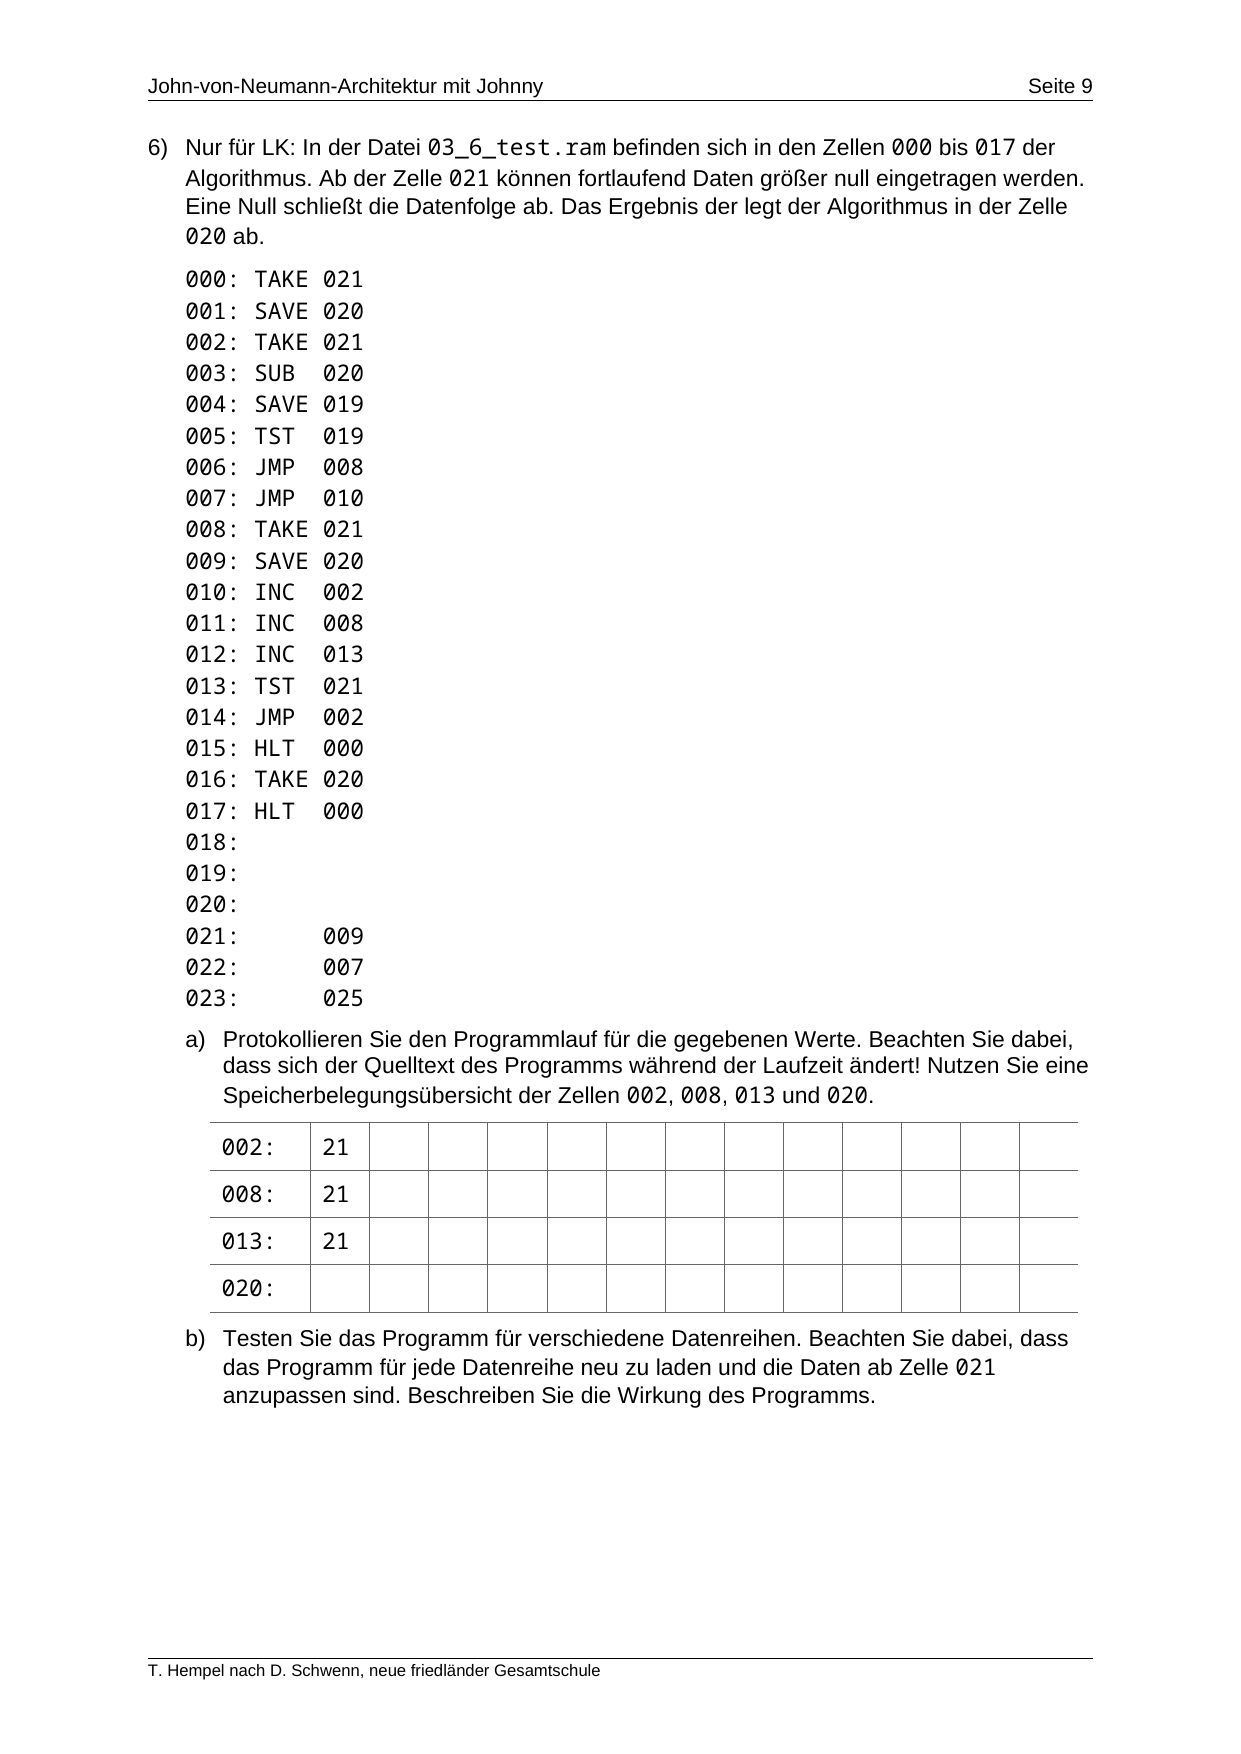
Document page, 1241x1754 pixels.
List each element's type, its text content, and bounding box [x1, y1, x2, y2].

list 000: TAKE 021 001: SAVE 020 002: TAKE 021 003: SUB 020 004: SAVE 019 005: TST 019 006: JMP 008 007: JMP 010 008: TAKE 021 009: SAVE 020 010: INC 002 011: INC 008 012: INC 013 013: TST 021 014: JMP 002 015: HLT 000 016: TAKE 020 017: HLT 000 018: 019: 020: 021: 009 022: 007 023: 025 [185, 263, 1093, 1013]
table_cell 21 [311, 1171, 369, 1217]
table_cell [488, 1171, 547, 1217]
table_cell [784, 1171, 842, 1217]
table_cell [488, 1218, 547, 1264]
table_header [1020, 1123, 1078, 1169]
list Nur für LK: In der Datei 03_6_test.ram befinden sich in den Zellen 000 bis 017 der Algorithmus. Ab der Zelle 021 können fortlaufend Daten größer null eingetragen werden. Eine Null schließt die Datenfolge ab. Das Ergebnis der legt der Algorithmus in der Zelle 020 ab. [148, 131, 1093, 251]
table_header 21 [311, 1123, 369, 1169]
table_header [961, 1123, 1019, 1169]
table_cell [311, 1265, 369, 1311]
table_cell [429, 1218, 487, 1264]
table_cell [902, 1218, 960, 1264]
table_cell 21 [311, 1218, 369, 1264]
table_cell [725, 1265, 783, 1311]
table_header [666, 1123, 724, 1169]
table_header 002: [210, 1123, 310, 1169]
list Protokollieren Sie den Programmlauf für die gegebenen Werte. Beachten Sie dabei, dass sich der Quelltext des Programms während der Laufzeit ändert! Nutzen Sie eine Speicherbelegungsübersicht der Zellen 002, 008, 013 und 020. [185, 1026, 1093, 1110]
list Testen Sie das Programm für verschiedene Datenreihen. Beachten Sie dabei, dass das Programm für jede Datenreihe neu zu laden und die Daten ab Zelle 021 anzupassen sind. Beschreiben Sie die Wirkung des Programms. [185, 1324, 1093, 1408]
table_header [429, 1123, 487, 1169]
table_cell [370, 1218, 428, 1264]
table_header [607, 1123, 665, 1169]
table_cell [548, 1218, 606, 1264]
table_cell [429, 1265, 487, 1311]
table_cell [961, 1218, 1019, 1264]
table_cell [370, 1265, 428, 1311]
table_cell [1020, 1265, 1078, 1311]
table_cell [961, 1265, 1019, 1311]
table_cell [1020, 1171, 1078, 1217]
table_cell [843, 1171, 901, 1217]
table_header [488, 1123, 547, 1169]
table_cell [961, 1171, 1019, 1217]
table_cell [843, 1265, 901, 1311]
table_cell [607, 1171, 665, 1217]
table_cell [843, 1218, 901, 1264]
table_header [370, 1123, 428, 1169]
table_cell [784, 1265, 842, 1311]
table_cell [784, 1218, 842, 1264]
table_header [902, 1123, 960, 1169]
table_header [548, 1123, 606, 1169]
table_cell [370, 1171, 428, 1217]
table_header [725, 1123, 783, 1169]
table_cell [488, 1265, 547, 1311]
table_cell [429, 1171, 487, 1217]
table_cell [666, 1218, 724, 1264]
table_cell [902, 1265, 960, 1311]
table_cell [607, 1265, 665, 1311]
table_cell [548, 1171, 606, 1217]
table_cell 008: [210, 1171, 310, 1217]
table_cell [725, 1171, 783, 1217]
table_header [843, 1123, 901, 1169]
table_cell 020: [210, 1265, 310, 1311]
table_cell [666, 1171, 724, 1217]
table_cell [666, 1265, 724, 1311]
table_cell [548, 1265, 606, 1311]
table_cell [725, 1218, 783, 1264]
table_cell 013: [210, 1218, 310, 1264]
table_cell [1020, 1218, 1078, 1264]
table_cell [902, 1171, 960, 1217]
table_cell [607, 1218, 665, 1264]
table_header [784, 1123, 842, 1169]
